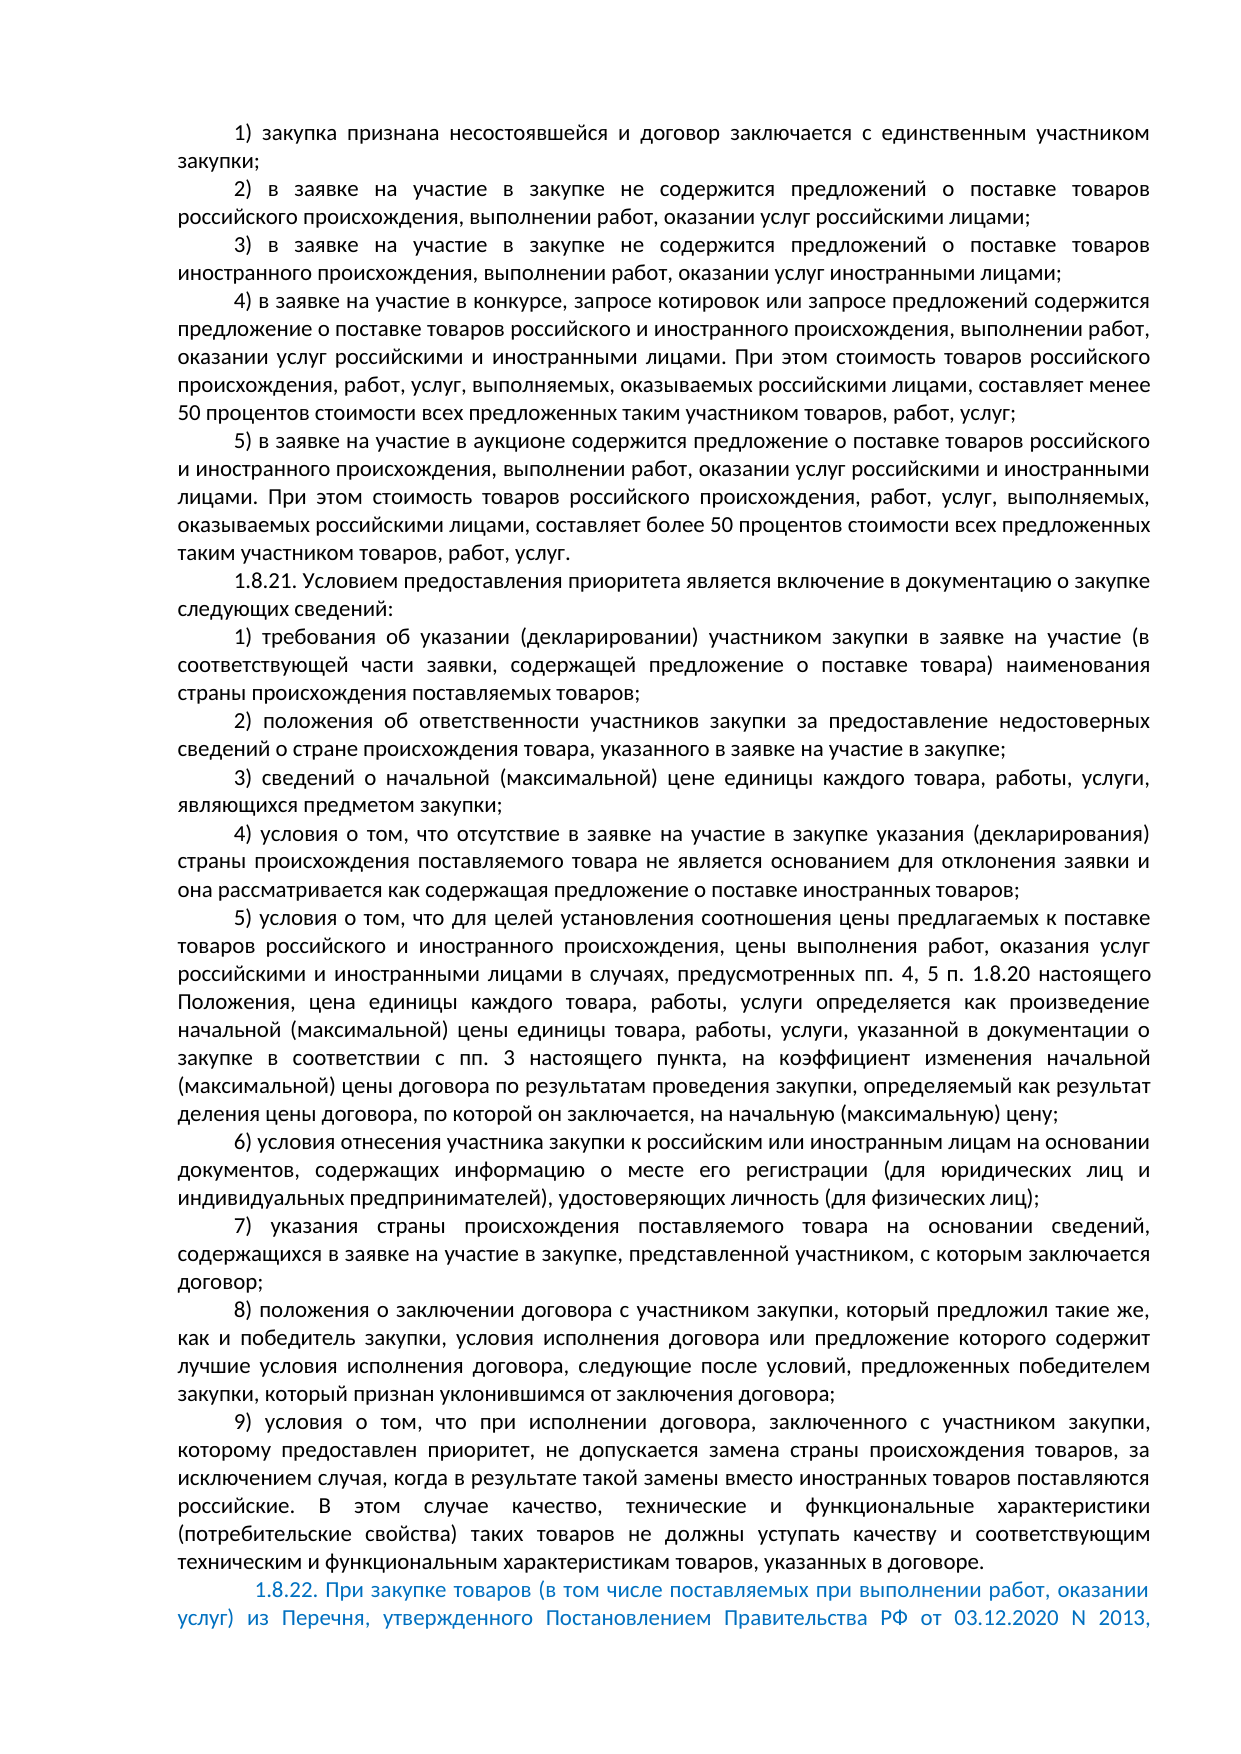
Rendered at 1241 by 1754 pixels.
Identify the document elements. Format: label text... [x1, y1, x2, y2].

text 1) закупка признана несостоявшейся и договор заключается с единственным участником закупки; [177, 118, 1152, 174]
text 3) в заявке на участие в закупке не содержится предложений о поставке товаров иностранного происхождения, выполнении работ, оказании услуг иностранными лицами; [177, 230, 1152, 286]
text 1) требования об указании (декларировании) участником закупки в заявке на участие (в соответствующей части заявки, содержащей предложение о поставке товара) наименования страны происхождения поставляемых товаров; [177, 622, 1152, 707]
text 2) в заявке на участие в закупке не содержится предложений о поставке товаров российского происхождения, выполнении работ, оказании услуг российскими лицами; [177, 174, 1152, 230]
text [177, 1575, 1152, 1631]
text 6) условия отнесения участника закупки к российским или иностранным лицам на основании документов, содержащих информацию о месте его регистрации (для юридических лиц и индивидуальных предпринимателей), удостоверяющих личность (для физических лиц); [177, 1127, 1152, 1211]
text 5) в заявке на участие в аукционе содержится предложение о поставке товаров российского и иностранного происхождения, выполнении работ, оказании услуг российскими и иностранными лицами. При этом стоимость товаров российского происхождения, работ, услуг, выполняемых, оказываемых российскими лицами, составляет более 50 процентов стоимости всех предложенных таким участником товаров, работ, услуг. [177, 426, 1152, 566]
text 8) положения о заключении договора с участником закупки, который предложил такие же, как и победитель закупки, условия исполнения договора или предложение которого содержит лучшие условия исполнения договора, следующие после условий, предложенных победителем закупки, который признан уклонившимся от заключения договора; [177, 1295, 1152, 1407]
text 1.8.21. Условием предоставления приоритета является включение в документацию о закупке следующих сведений: [177, 566, 1152, 622]
text 9) условия о том, что при исполнении договора, заключенного с участником закупки, которому предоставлен приоритет, не допускается замена страны происхождения товаров, за исключением случая, когда в результате такой замены вместо иностранных товаров поставляются российские. В этом случае качество, технические и функциональные характеристики (потребительские свойства) таких товаров не должны уступать качеству и соответствующим техническим и функциональным характеристикам товаров, указанных в договоре. [177, 1407, 1152, 1575]
text 3) сведений о начальной (максимальной) цене единицы каждого товара, работы, услуги, являющихся предметом закупки; [177, 763, 1152, 819]
text 2) положения об ответственности участников закупки за предоставление недостоверных сведений о стране происхождения товара, указанного в заявке на участие в закупке; [177, 707, 1152, 763]
text 5) условия о том, что для целей установления соотношения цены предлагаемых к поставке товаров российского и иностранного происхождения, цены выполнения работ, оказания услуг российскими и иностранными лицами в случаях, предусмотренных пп. 4, 5 п. 1.8.20 настоящего Положения, цена единицы каждого товара, работы, услуги определяется как произведение начальной (максимальной) цены единицы товара, работы, услуги, указанной в документации о закупке в соответствии с пп. 3 настоящего пункта, на коэффициент изменения начальной (максимальной) цены договора по результатам проведения закупки, определяемый как результат деления цены договора, по которой он заключается, на начальную (максимальную) цену; [177, 903, 1152, 1127]
text 7) указания страны происхождения поставляемого товара на основании сведений, содержащихся в заявке на участие в закупке, представленной участником, с которым заключается договор; [177, 1211, 1152, 1295]
text 4) условия о том, что отсутствие в заявке на участие в закупке указания (декларирования) страны происхождения поставляемого товара не является основанием для отклонения заявки и она рассматривается как содержащая предложение о поставке иностранных товаров; [177, 819, 1152, 903]
text 4) в заявке на участие в конкурсе, запросе котировок или запросе предложений содержится предложение о поставке товаров российского и иностранного происхождения, выполнении работ, оказании услуг российскими и иностранными лицами. При этом стоимость товаров российского происхождения, работ, услуг, выполняемых, оказываемых российскими лицами, составляет менее 50 процентов стоимости всех предложенных таким участником товаров, работ, услуг; [177, 286, 1152, 426]
